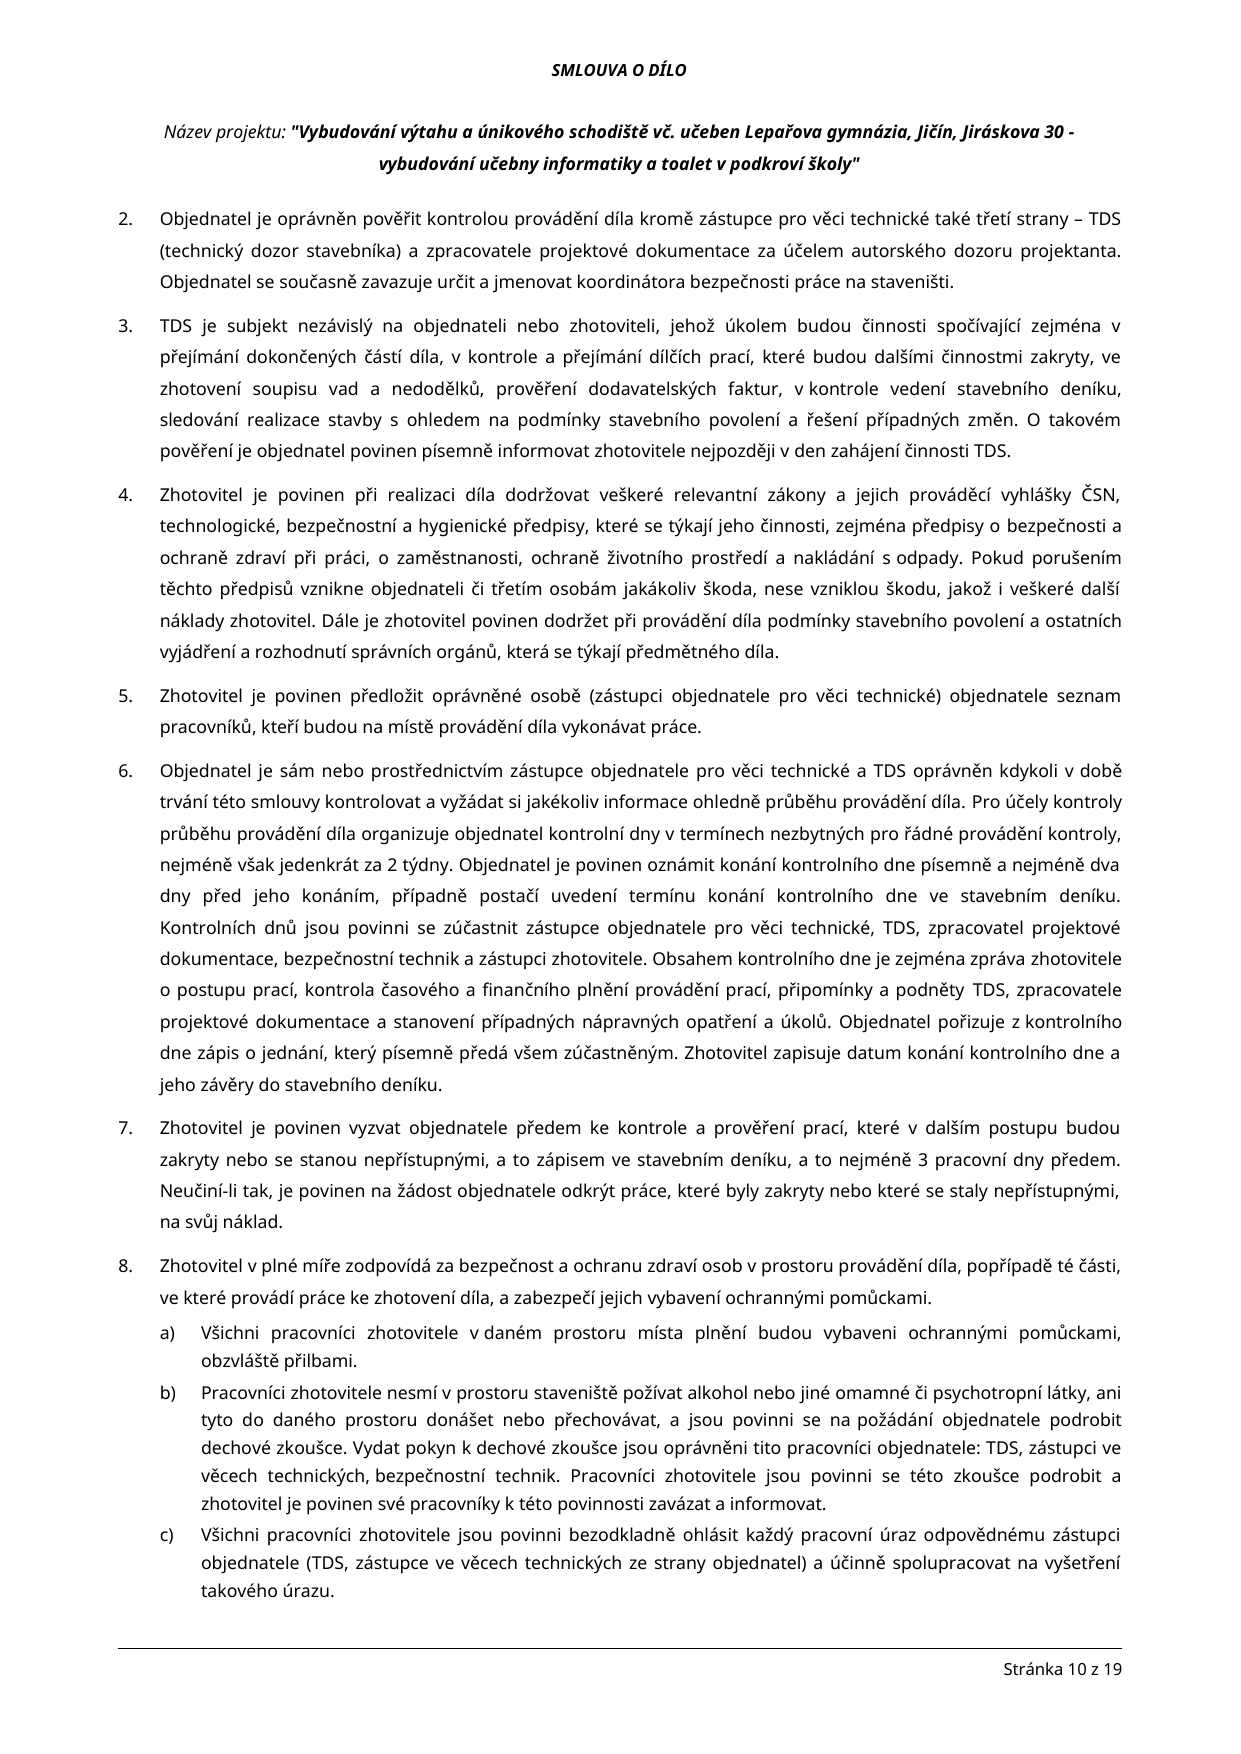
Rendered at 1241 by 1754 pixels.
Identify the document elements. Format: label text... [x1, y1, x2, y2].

text Všichni pracovníci zhotovitele v daném prostoru místa plnění budou vybaveni ochrannými pomůckami, obzvláště přilbami. [159, 1321, 1122, 1372]
text Zhotovitel v plné míře zodpovídá za bezpečnost a ochranu zdraví osob v prostoru provádění díla, popřípadě té části, ve které provádí práce ke zhotovení díla, a zabezpečí jejich vybavení ochrannými pomůckami. [118, 1254, 1122, 1309]
text Zhotovitel je povinen při realizaci díla dodržovat veškeré relevantní zákony a jejich prováděcí vyhlášky ČSN, technologické, bezpečnostní a hygienické předpisy, které se týkají jeho činnosti, zejména předpisy o bezpečnosti a ochraně zdraví při práci, o zaměstnanosti, ochraně životního prostředí a nakládání s odpady. Pokud porušením těchto předpisů vznikne objednateli či třetím osobám jakákoliv škoda, nese vzniklou škodu, jakož i veškeré další náklady zhotovitel. Dále je zhotovitel povinen dodržet při provádění díla podmínky stavebního povolení a ostatních vyjádření a rozhodnutí správních orgánů, která se týkají předmětného díla. [118, 483, 1122, 663]
text Objednatel je sám nebo prostřednictvím zástupce objednatele pro věci technické a TDS oprávněn kdykoli v době trvání této smlouvy kontrolovat a vyžádat si jakékoliv informace ohledně průběhu provádění díla. Pro účely kontroly průběhu provádění díla organizuje objednatel kontrolní dny v termínech nezbytných pro řádné provádění kontroly, nejméně však jedenkrát za 2 týdny. Objednatel je povinen oznámit konání kontrolního dne písemně a nejméně dva dny před jeho konáním, případně postačí uvedení termínu konání kontrolního dne ve stavebním deníku. Kontrolních dnů jsou povinni se zúčastnit zástupce objednatele pro věci technické, TDS, zpracovatel projektové dokumentace, bezpečnostní technik a zástupci zhotovitele. Obsahem kontrolního dne je zejména zpráva zhotovitele o postupu prací, kontrola časového a finančního plnění provádění prací, připomínky a podněty TDS, zpracovatele projektové dokumentace a stanovení případných nápravných opatření a úkolů. Objednatel pořizuje z kontrolního dne zápis o jednání, který písemně předá všem zúčastněným. Zhotovitel zapisuje datum konání kontrolního dne a jeho závěry do stavebního deníku. [118, 758, 1122, 1096]
text Zhotovitel je povinen vyzvat objednatele předem ke kontrole a prověření prací, které v dalším postupu budou zakryty nebo se stanou nepřístupnými, a to zápisem ve stavebním deníku, a to nejméně 3 pracovní dny předem. Neučiní-li tak, je povinen na žádost objednatele odkrýt práce, které byly zakryty nebo které se staly nepřístupnými, na svůj náklad. [118, 1116, 1122, 1234]
text Zhotovitel je povinen předložit oprávněné osobě (zástupci objednatele pro věci technické) objednatele seznam pracovníků, kteří budou na místě provádění díla vykonávat práce. [118, 683, 1122, 739]
text Objednatel je oprávněn pověřit kontrolou provádění díla kromě zástupce pro věci technické také třetí strany – TDS (technický dozor stavebníka) a zpracovatele projektové dokumentace za účelem autorského dozoru projektanta. Objednatel se současně zavazuje určit a jmenovat koordinátora bezpečnosti práce na staveništi. [118, 207, 1122, 294]
text TDS je subjekt nezávislý na objednateli nebo zhotoviteli, jehož úkolem budou činnosti spočívající zejména v přejímání dokončených částí díla, v kontrole a přejímání dílčích prací, které budou dalšími činnostmi zakryty, ve zhotovení soupisu vad a nedodělků, prověření dodavatelských faktur, v kontrole vedení stavebního deníku, sledování realizace stavby s ohledem na podmínky stavebního povolení a řešení případných změn. O takovém pověření je objednatel povinen písemně informovat zhotovitele nejpozději v den zahájení činnosti TDS. [118, 313, 1122, 463]
text Všichni pracovníci zhotovitele jsou povinni bezodkladně ohlásit každý pracovní úraz odpovědnému zástupci objednatele (TDS, zástupce ve věcech technických ze strany objednatel) a účinně spolupracovat na vyšetření takového úrazu. [159, 1523, 1122, 1602]
text Pracovníci zhotovitele nesmí v prostoru staveniště požívat alkohol nebo jiné omamné či psychotropní látky, ani tyto do daného prostoru donášet nebo přechovávat, a jsou povinni se na požádání objednatele podrobit dechové zkoušce. Vydat pokyn k dechové zkoušce jsou oprávněni tito pracovníci objednatele: TDS, zástupci ve věcech technických, bezpečnostní technik. Pracovníci zhotovitele jsou povinni se této zkoušce podrobit a zhotovitel je povinen své pracovníky k této povinnosti zavázat a informovat. [159, 1380, 1122, 1515]
